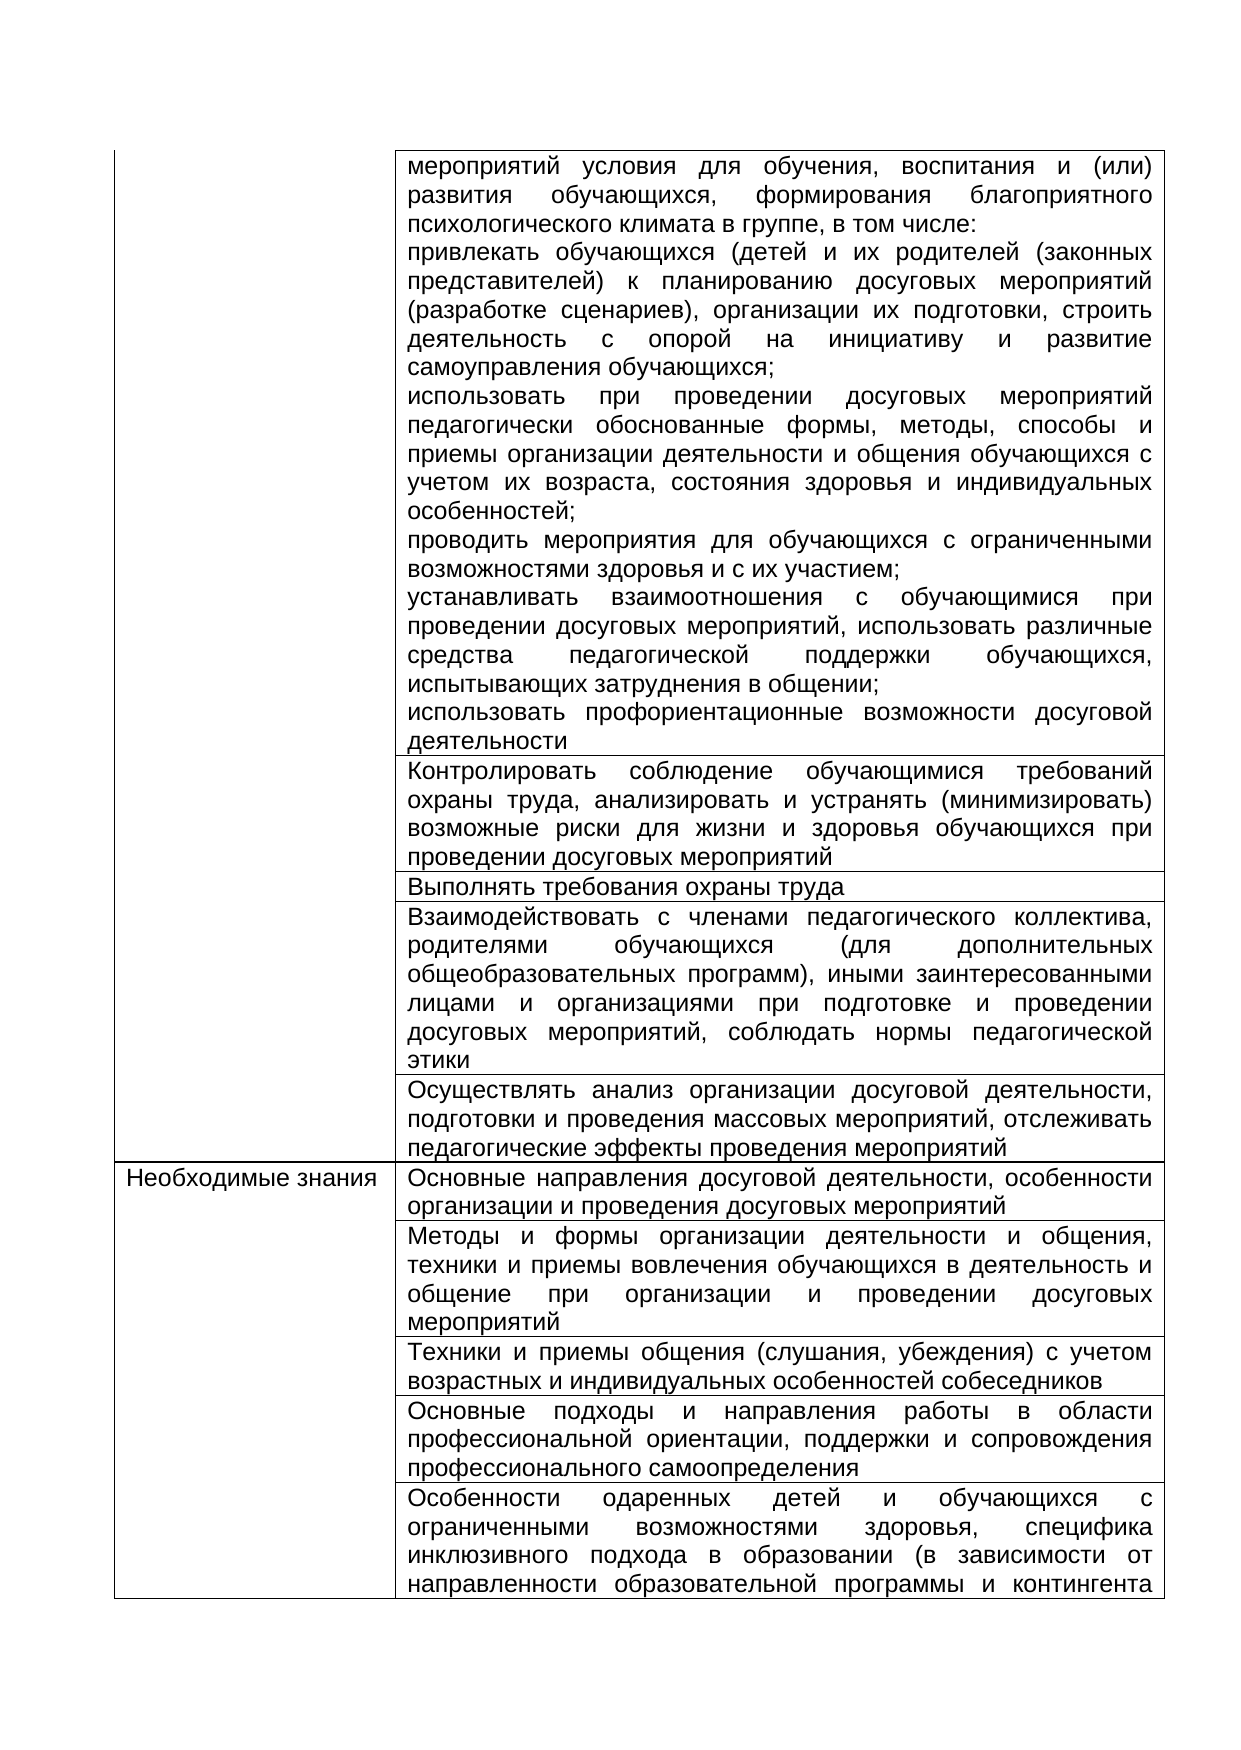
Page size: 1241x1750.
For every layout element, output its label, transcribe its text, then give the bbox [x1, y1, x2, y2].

table_cell Методы и формы организации деятельности и общения, техники и приемы вовлечения обучающихся в деятельность и общение при организации и проведении досуговых мероприятий [396, 1221, 1164, 1336]
table_cell Основные направления досуговой деятельности, особенности организации и проведения досуговых мероприятий [396, 1163, 1164, 1220]
table_cell Осуществлять анализ организации досуговой деятельности, подготовки и проведения массовых мероприятий, отслеживать педагогические эффекты проведения мероприятий [396, 1075, 1164, 1161]
table_cell Выполнять требования охраны труда [396, 872, 1164, 901]
table_cell Основные подходы и направления работы в области профессиональной ориентации, поддержки и сопровождения профессионального самоопределения [396, 1396, 1164, 1482]
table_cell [396, 151, 1164, 755]
table_cell Контролировать соблюдение обучающимися требований охраны труда, анализировать и устранять (минимизировать) возможные риски для жизни и здоровья обучающихся при проведении досуговых мероприятий [396, 756, 1164, 871]
table_cell Техники и приемы общения (слушания, убеждения) с учетом возрастных и индивидуальных особенностей собеседников [396, 1337, 1164, 1394]
table_cell Взаимодействовать с членами педагогического коллектива, родителями обучающихся (для дополнительных общеобразовательных программ), иными заинтересованными лицами и организациями при подготовке и проведении досуговых мероприятий, соблюдать нормы педагогической этики [396, 902, 1164, 1074]
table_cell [396, 1483, 1164, 1598]
table_cell Необходимые знания [115, 1163, 395, 1598]
